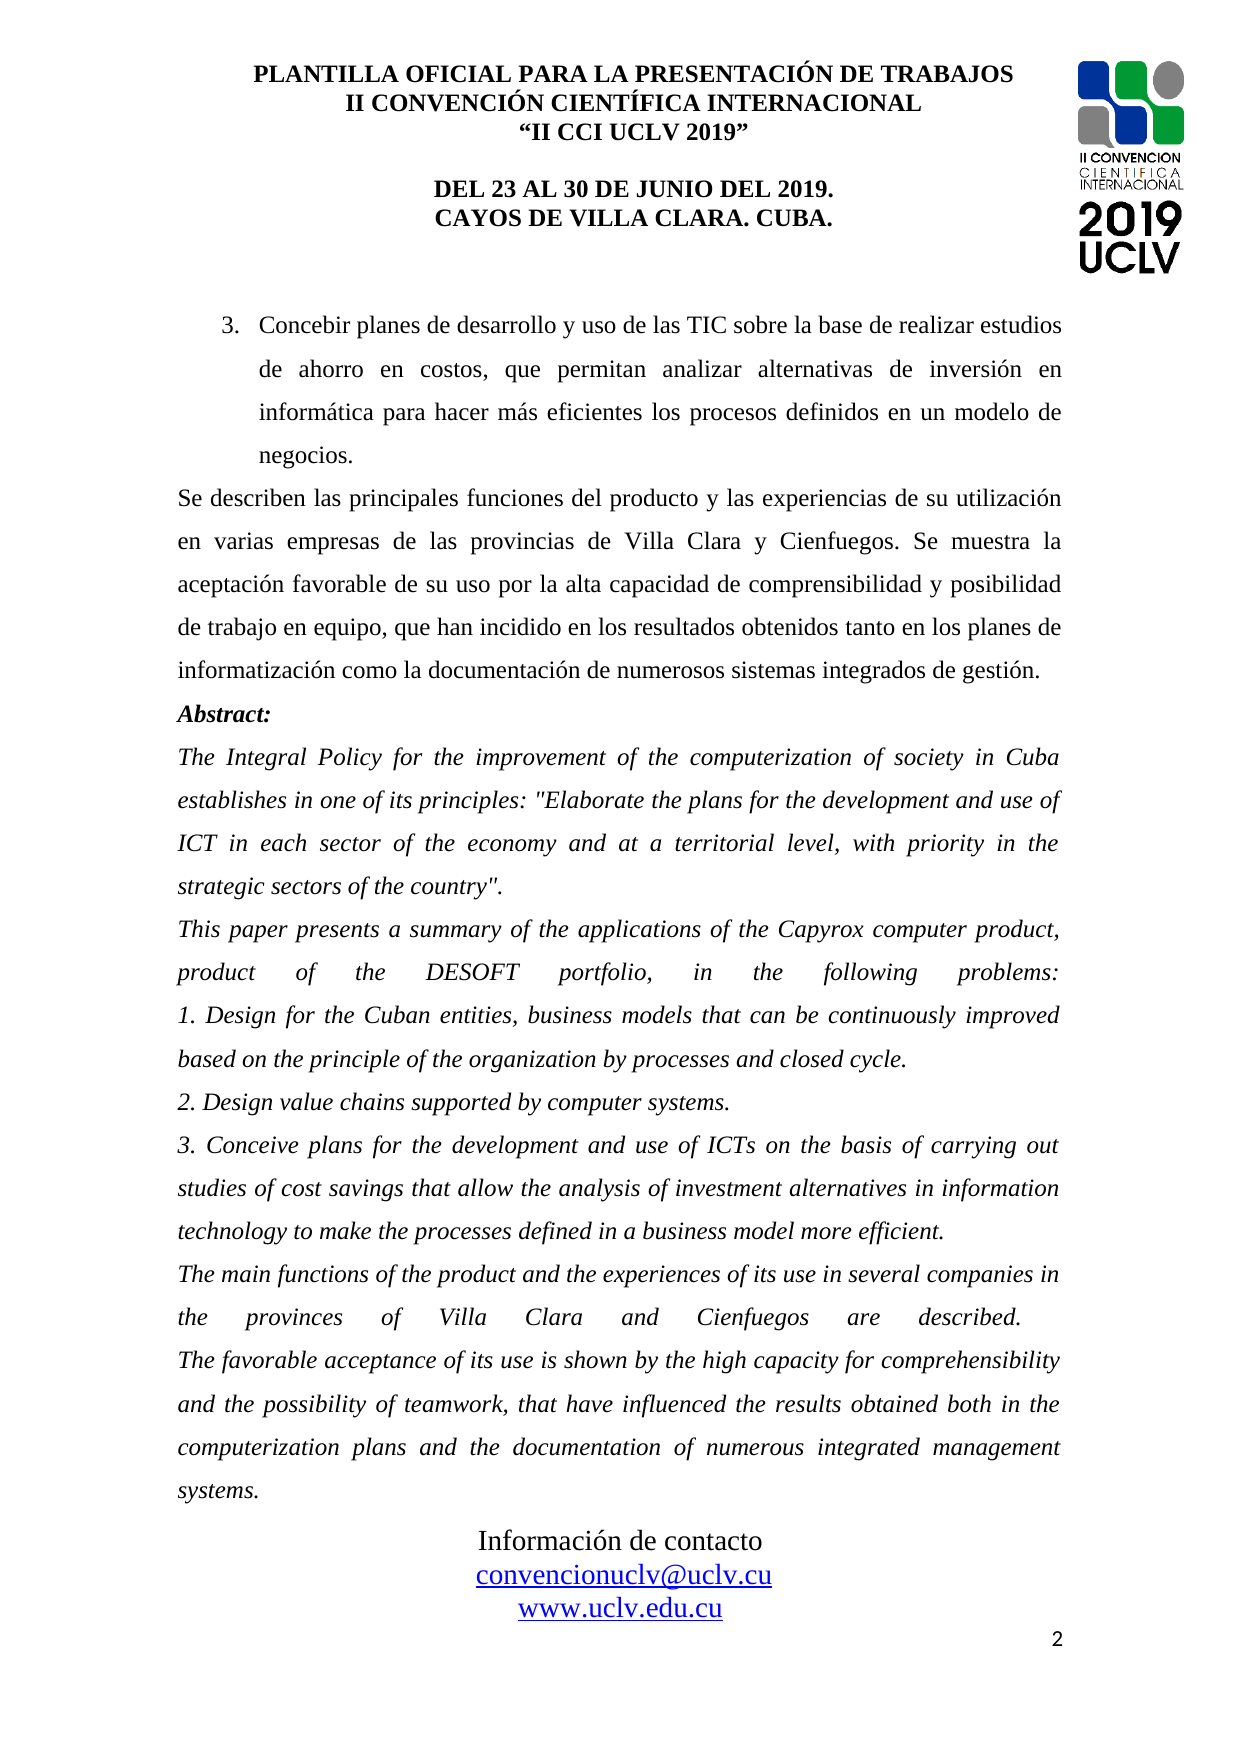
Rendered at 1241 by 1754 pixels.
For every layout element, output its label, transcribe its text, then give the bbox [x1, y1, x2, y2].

text This paper presents a summary of the applications of the Capyrox computer product, product of the DESOFT portfolio, in the following problems: 1. Design for the Cuban entities, business models that can be continuously improved based on the principle of the organization by processes and closed cycle. [177, 914, 1063, 1072]
text 3. Conceive plans for the development and use of ICTs on the basis of carrying out studies of cost savings that allow the analysis of investment alternatives in information technology to make the processes defined in a business model more efficient. [177, 1130, 1063, 1245]
picture [1072, 59, 1193, 283]
list Concebir planes de desarrollo y uso de las TIC sobre la base de realizar estudios de ahorro en costos, que permitan analizar alternativas de inversión en informática para hacer más eficientes los procesos definidos en un modelo de negocios. [221, 311, 1063, 469]
text The Integral Policy for the improvement of the computerization of society in Cuba establishes in one of its principles: "Elaborate the plans for the development and use of ICT in each sector of the economy and at a territorial level, with priority in the strategic sectors of the country". [177, 742, 1063, 900]
text 2. Design value chains supported by computer systems. [177, 1087, 1063, 1116]
text Abstract: [177, 699, 1063, 727]
text The main functions of the product and the experiences of its use in several companies in the provinces of Villa Clara and Cienfuegos are described. The favorable acceptance of its use is shown by the high capacity for comprehensibility and the possibility of teamwork, that have influenced the results obtained both in the computerization plans and the documentation of numerous integrated management systems. [177, 1259, 1063, 1504]
text Se describen las principales funciones del producto y las experiencias de su utilización en varias empresas de las provincias de Villa Clara y Cienfuegos. Se muestra la aceptación favorable de su uso por la alta capacidad de comprensibilidad y posibilidad de trabajo en equipo, que han incidido en los resultados obtenidos tanto en los planes de informatización como la documentación de numerosos sistemas integrados de gestión. [177, 483, 1063, 684]
